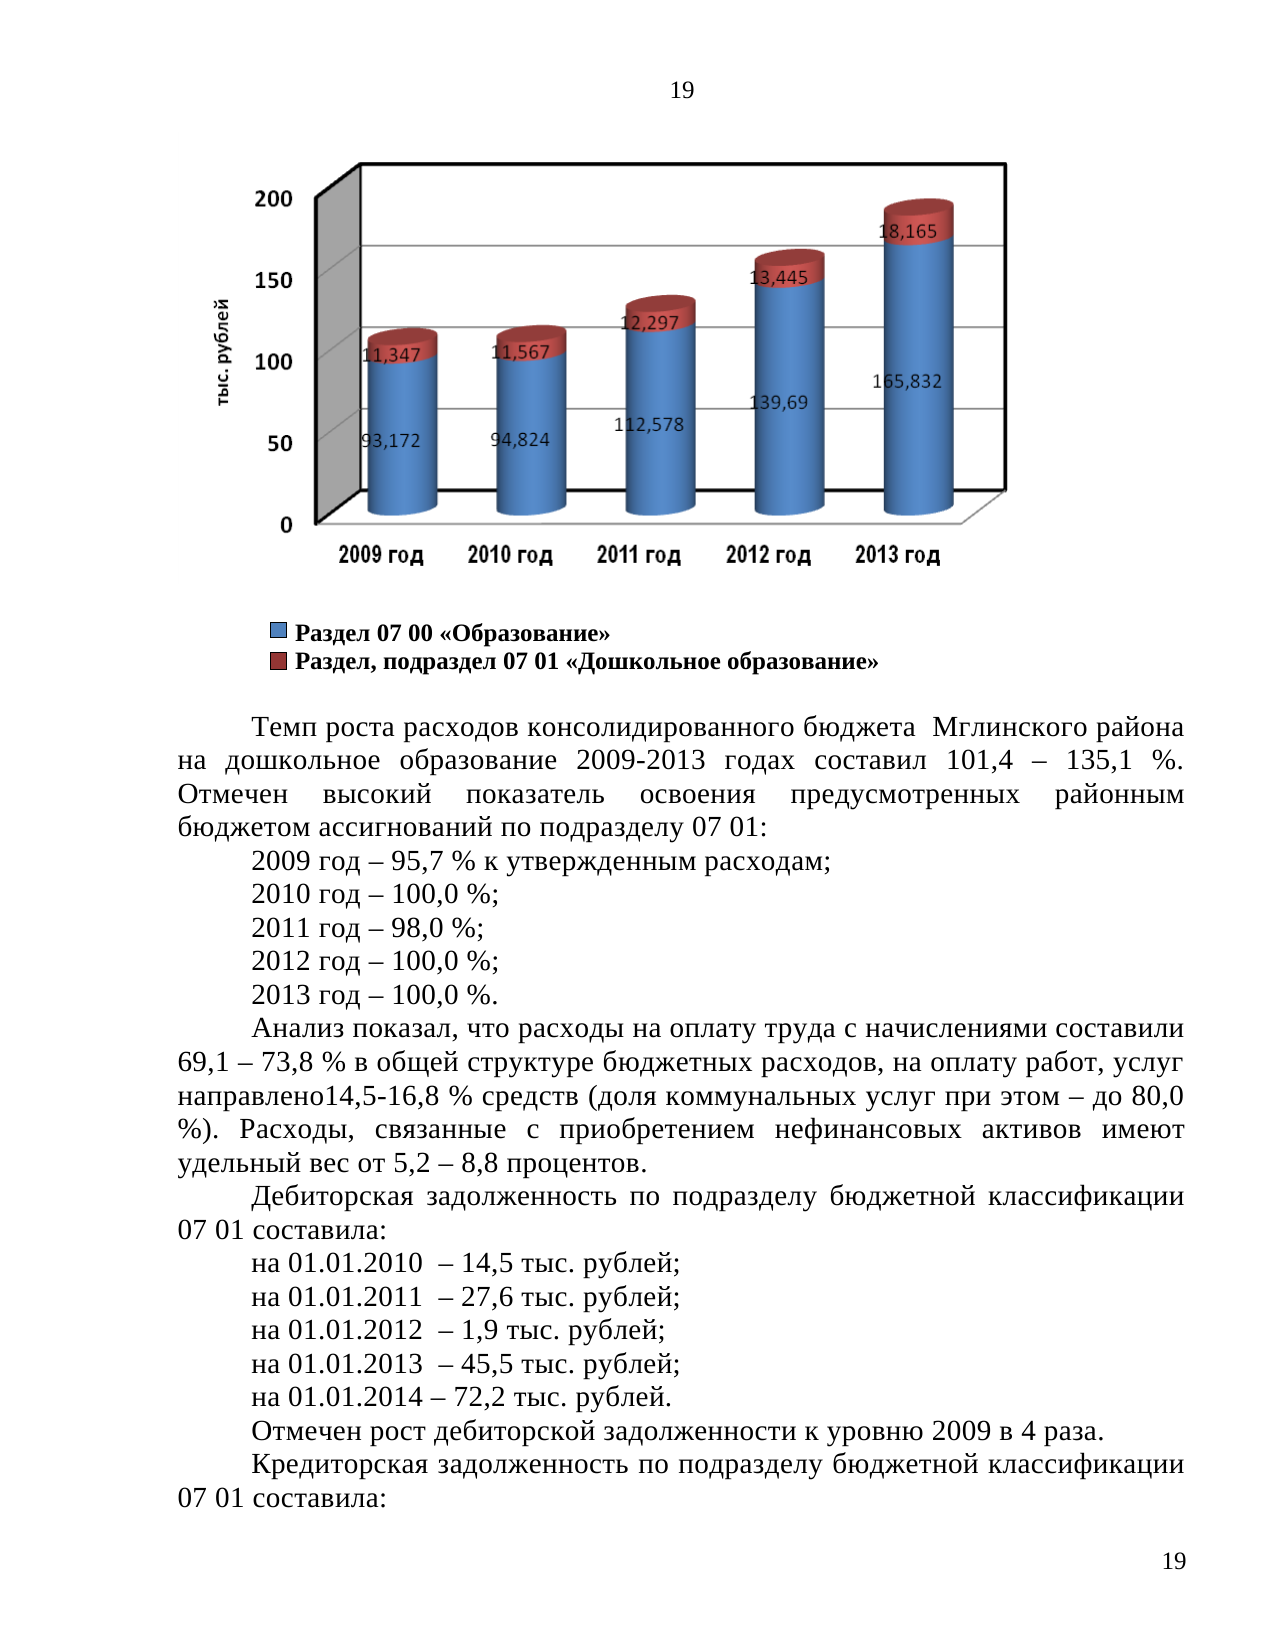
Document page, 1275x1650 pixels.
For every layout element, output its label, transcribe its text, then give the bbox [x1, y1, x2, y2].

text Раздел, подраздел 07 01 «Дошкольное образование» [177, 646, 1186, 675]
picture [177, 132, 1051, 584]
text Анализ показал, что расходы на оплату труда с начислениями составили 69,1 – 73,8 % в общей структуре бюджетных расходов, на оплату работ, услуг направлено14,5-16,8 % средств (доля коммунальных услуг при этом – до 80,0 %). Расходы, связанные с приобретением нефинансовых активов имеют удельный вес от 5,2 – 8,8 процентов. [177, 1011, 1186, 1178]
text 2013 год – 100,0 %. [177, 977, 1186, 1011]
text 2012 год – 100,0 %; [177, 943, 1186, 977]
text на 01.01.2010 – 14,5 тыс. рублей; [177, 1245, 1186, 1279]
text 2010 год – 100,0 %; [177, 876, 1186, 910]
text Темп роста расходов консолидированного бюджета Мглинского района на дошкольное образование 2009-2013 годах составил 101,4 – 135,1 %. Отмечен высокий показатель освоения предусмотренных районным бюджетом ассигнований по подразделу 07 01: [177, 709, 1186, 843]
text Кредиторская задолженность по подразделу бюджетной классификации 07 01 составила: [177, 1447, 1186, 1514]
text Отмечен рост дебиторской задолженности к уровню 2009 в 4 раза. [177, 1413, 1186, 1447]
text на 01.01.2012 – 1,9 тыс. рублей; [177, 1312, 1186, 1346]
text Раздел 07 00 «Образование» [177, 618, 1186, 646]
text 2009 год – 95,7 % к утвержденным расходам; [177, 843, 1186, 876]
text на 01.01.2014 – 72,2 тыс. рублей. [177, 1379, 1186, 1413]
text Дебиторская задолженность по подразделу бюджетной классификации 07 01 составила: [177, 1178, 1186, 1245]
text на 01.01.2013 – 45,5 тыс. рублей; [177, 1346, 1186, 1379]
text 2011 год – 98,0 %; [177, 910, 1186, 943]
text на 01.01.2011 – 27,6 тыс. рублей; [177, 1279, 1186, 1312]
